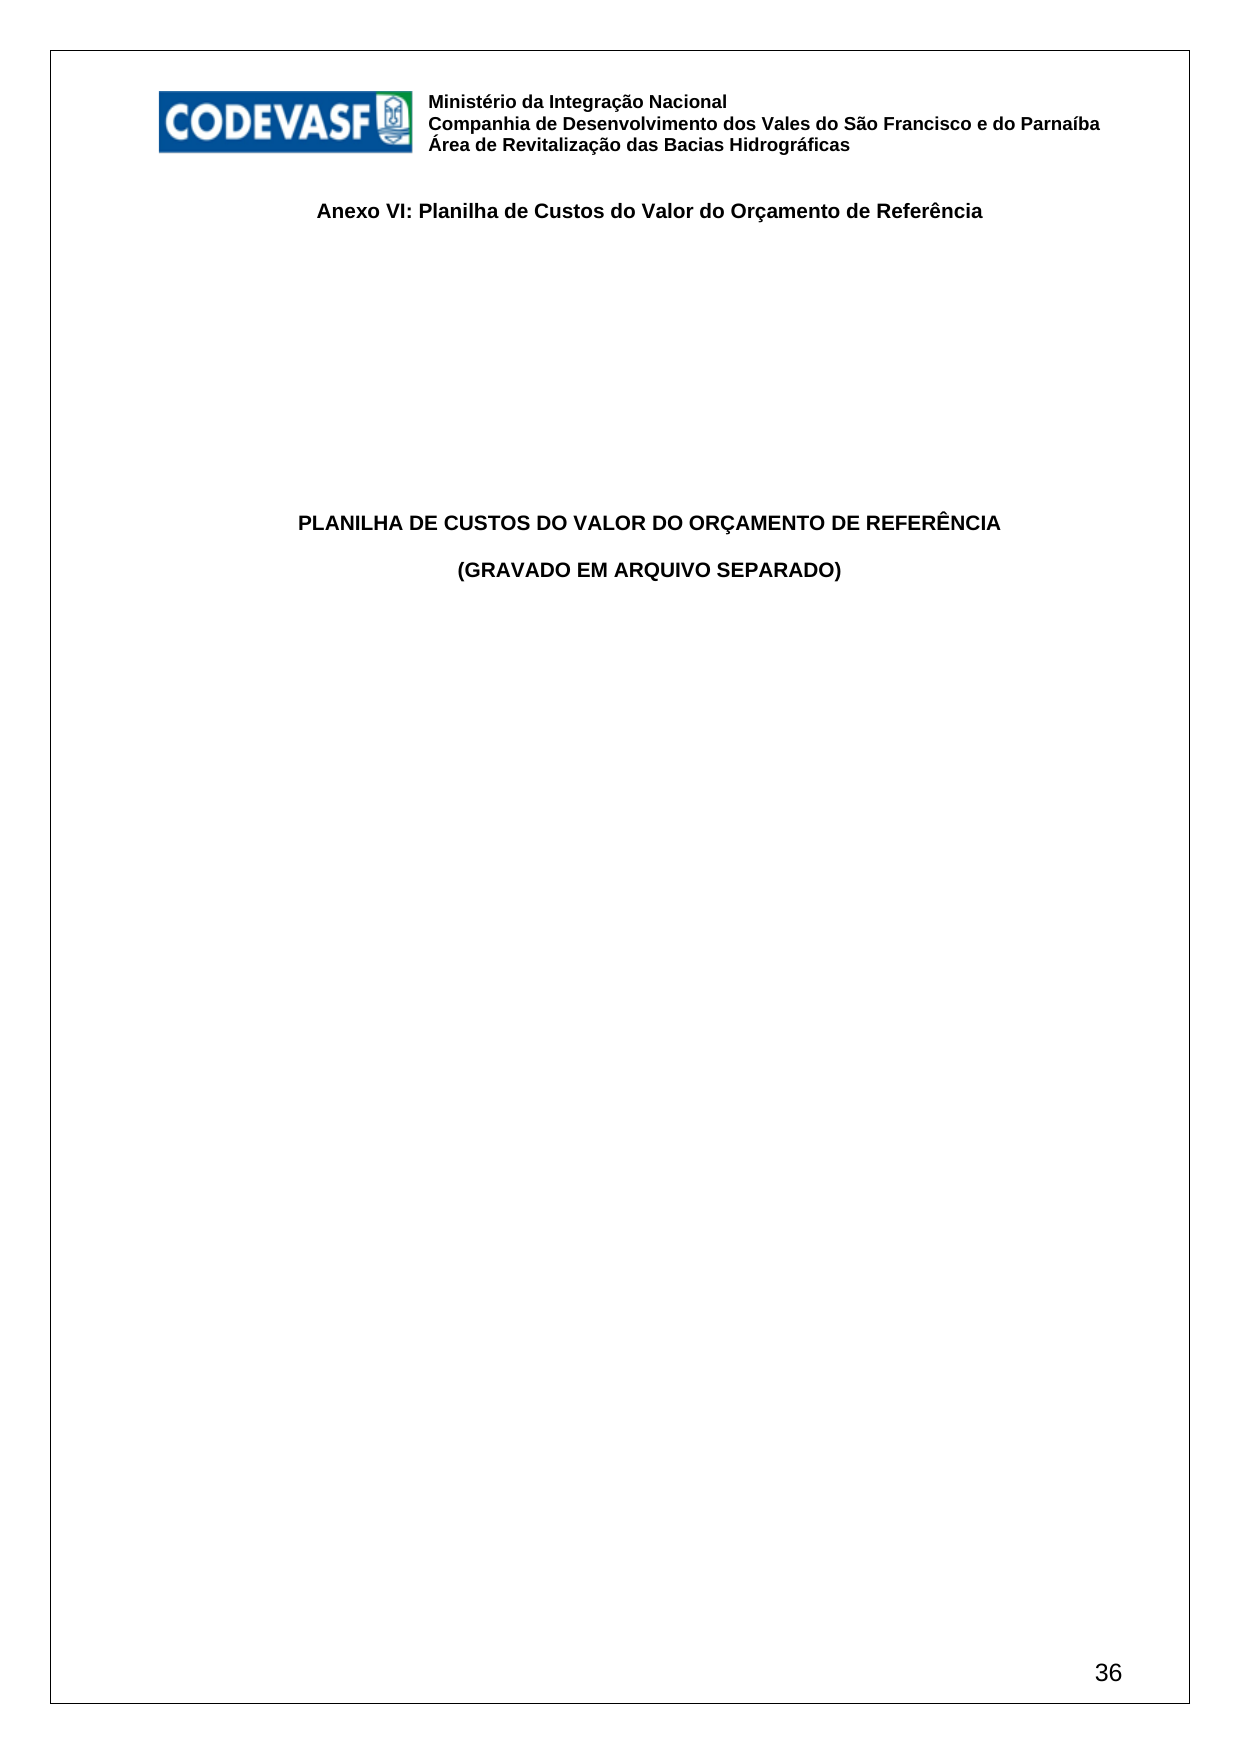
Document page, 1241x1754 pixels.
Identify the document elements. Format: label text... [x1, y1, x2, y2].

text (GRAVADO EM ARQUIVO SEPARADO) [177, 558, 1122, 582]
text PLANILHA DE CUSTOS DO VALOR DO ORÇAMENTO DE REFERÊNCIA [177, 510, 1122, 534]
text Anexo VI: Planilha de Custos do Valor do Orçamento de Referência [177, 199, 1122, 223]
picture [158, 91, 414, 155]
